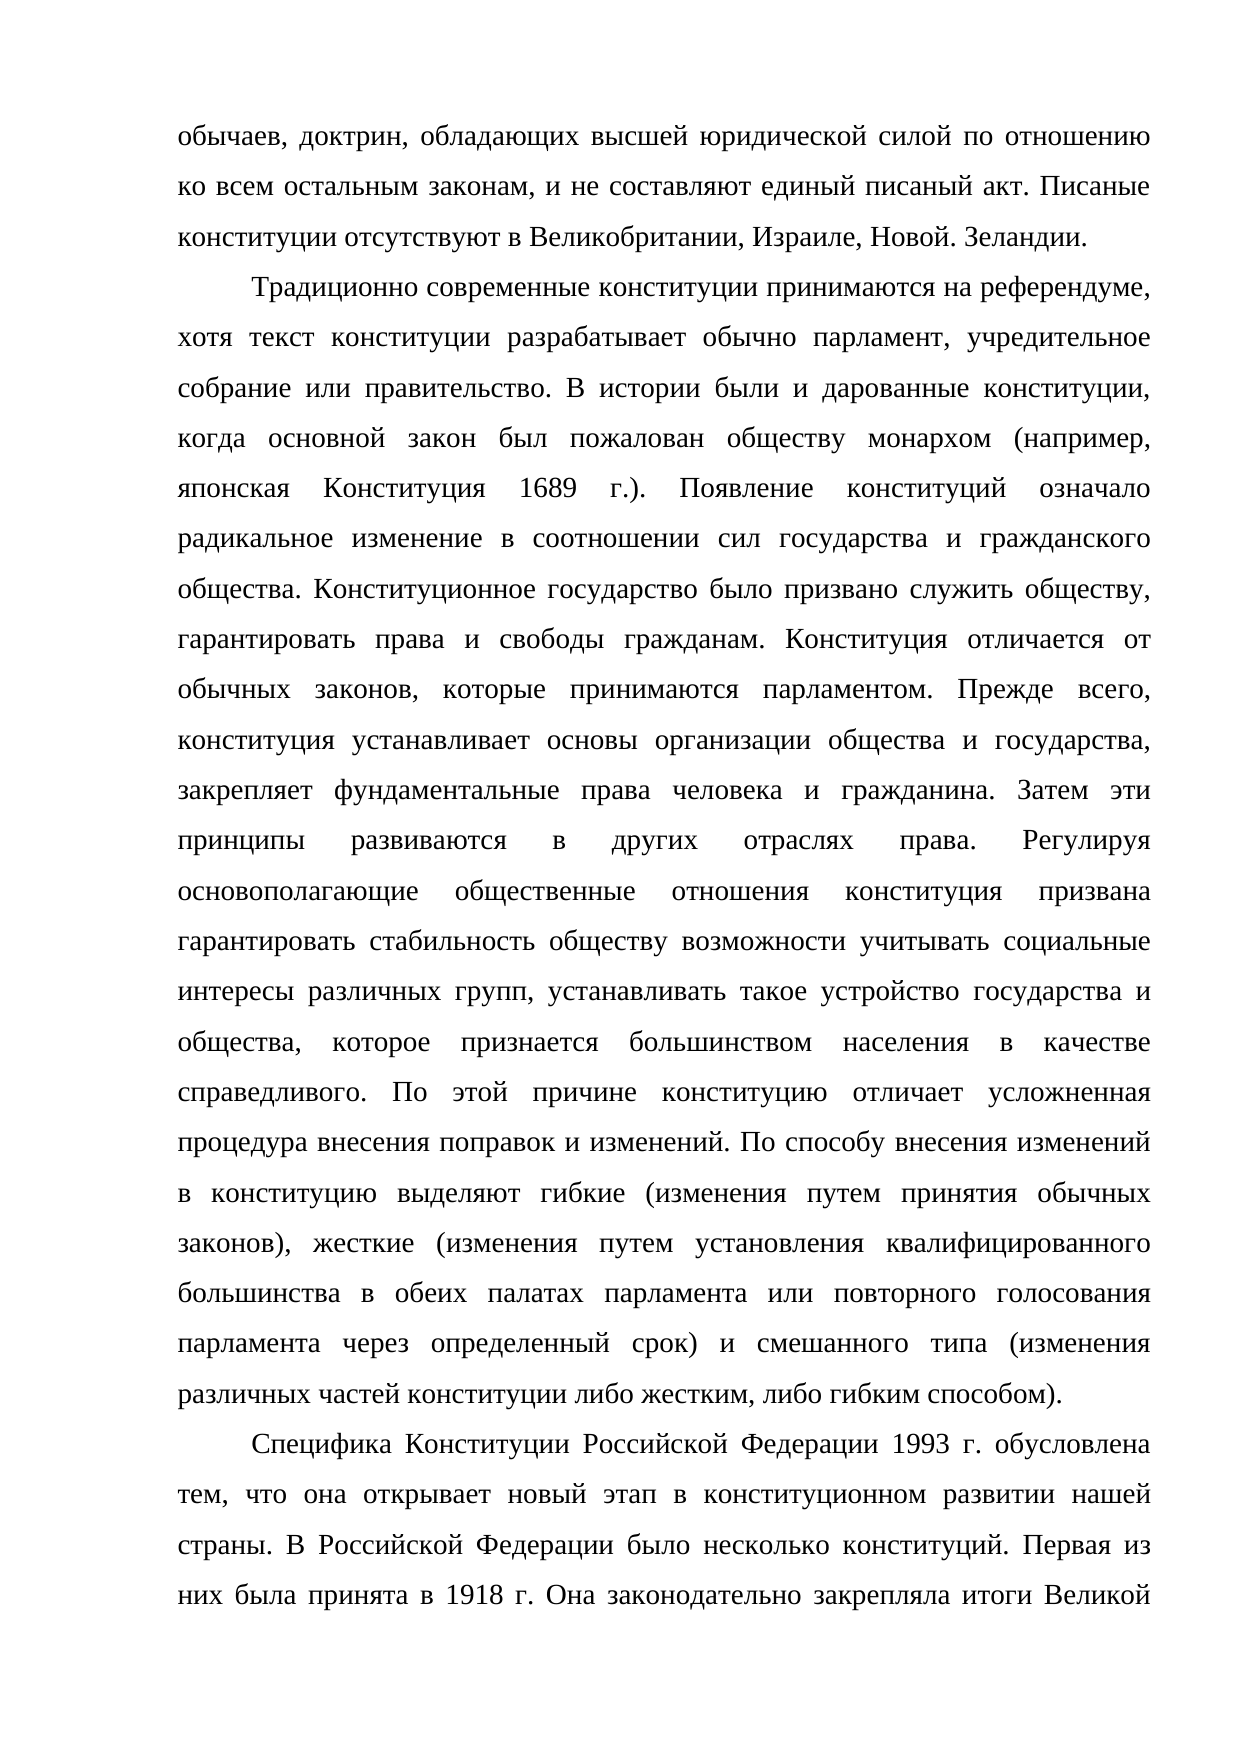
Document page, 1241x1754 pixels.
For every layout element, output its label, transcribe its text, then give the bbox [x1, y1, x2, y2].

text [177, 1426, 1152, 1611]
text Традиционно современные конституции принимаются на референдуме, хотя текст конституции разрабатывает обычно парламент, учредительное собрание или правительство. В истории были и дарованные конституции, когда основной закон был пожалован обществу монархом (например, японская Конституция 1689 г.). Появление конституций означало радикальное изменение в соотношении сил государства и гражданского общества. Конституционное государство было призвано служить обществу, гарантировать права и свободы гражданам. Конституция отличается от обычных законов, которые принимаются парламентом. Прежде всего, конституция устанавливает основы организации общества и государства, закрепляет фундаментальные права человека и гражданина. Затем эти принципы развиваются в других отраслях права. Регулируя основополагающие общественные отношения конституция призвана гарантировать стабильность обществу возможности учитывать социальные интересы различных групп, устанавливать такое устройство государства и общества, которое признается большинством населения в качестве справедливого. По этой причине конституцию отличает усложненная процедура внесения поправок и изменений. По способу внесения изменений в конституцию выделяют гибкие (изменения путем принятия обычных законов), жесткие (изменения путем установления квалифицированного большинства в обеих палатах парламента или повторного голосования парламента через определенный срок) и смешанного типа (изменения различных частей конституции либо жестким, либо гибким способом). [177, 269, 1152, 1409]
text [177, 118, 1152, 252]
